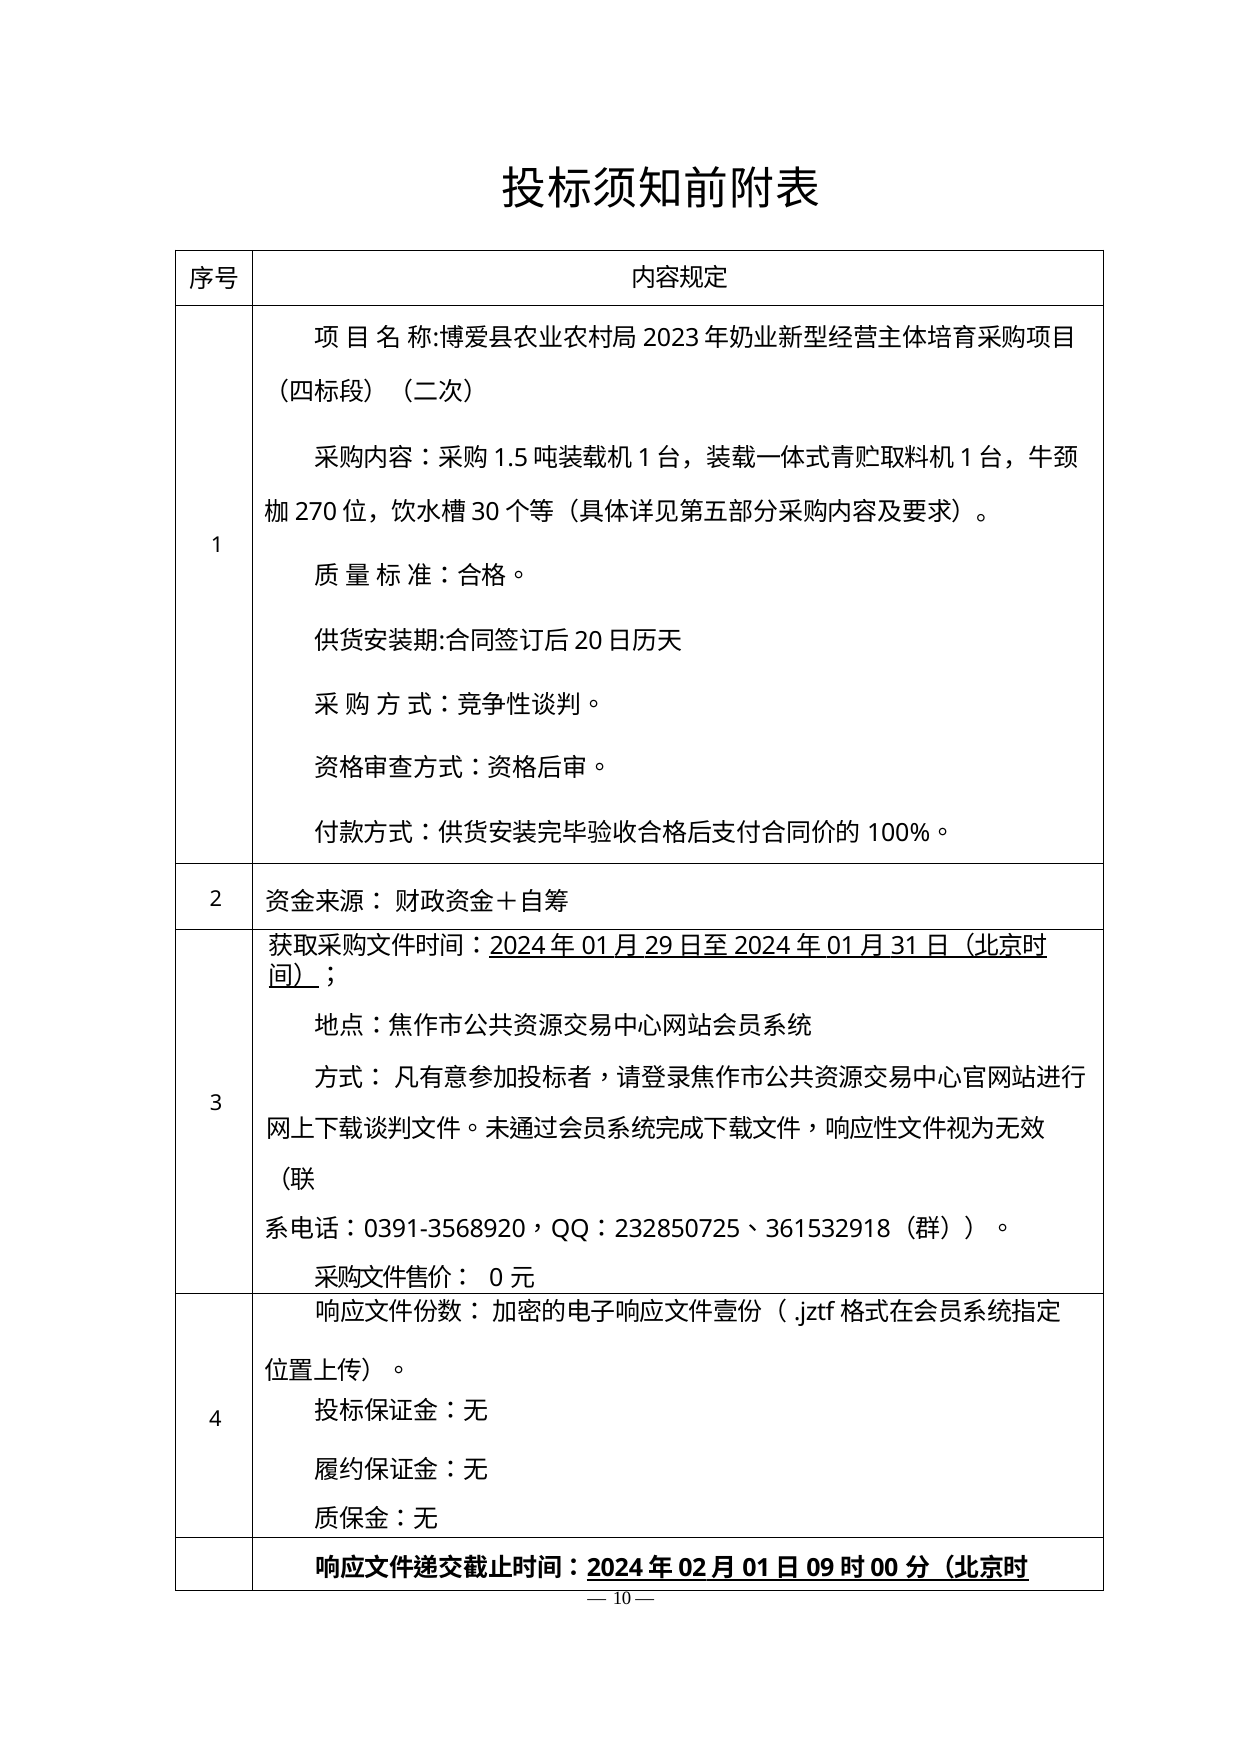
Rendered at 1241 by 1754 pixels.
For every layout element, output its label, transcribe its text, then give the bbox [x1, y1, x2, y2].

table_cell 4 [176, 1294, 252, 1537]
table_header 内容规定 [253, 251, 1103, 305]
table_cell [253, 1538, 1103, 1590]
table_cell 3 [176, 930, 252, 1293]
table_cell 项 目 名 称:博爱县农业农村局2023年奶业新型经营主体培育采购项目（四标段）（二次） 采购内容：采购1.5吨装载机1台，装载一体式青贮取料机1台，牛颈枷270位，饮水槽30个等（具体详见第五部分采购内容及要求）。 质 量 标 准：合格。 供货安装期:合同签订后20日历天 采 购 方 式：竞争性谈判。 资格审查方式：资格后审。 付款方式：供货安装完毕验收合格后支付合同价的 100%。 [253, 306, 1103, 863]
table_header 序号 [176, 251, 252, 305]
table_cell 2 [176, 864, 252, 929]
table_cell 5 [176, 1538, 252, 1590]
text 投标须知前附表 [501, 159, 1104, 216]
table_cell 响应文件份数： 加密的电子响应文件壹份（ .jztf 格式在会员系统指定 位置上传）。 投标保证金：无 履约保证金：无 质保金：无 [253, 1294, 1103, 1537]
table_cell 1 [176, 306, 252, 863]
table_cell 获取采购文件时间：2024年 01月29 日至 2024 年01 月31 日（北京时间）； 地点：焦作市公共资源交易中心网站会员系统 方式： 凡有意参加投标者，请登录焦作市公共资源交易中心官网站进行 网上下载谈判文件。未通过会员系统完成下载文件，响应性文件视为无效（联 系电话：0391-3568920，QQ：232850725、361532918（群））。 采购文件售价： 0 元 [253, 930, 1103, 1293]
table_cell 资金来源： 财政资金＋自筹 [253, 864, 1103, 929]
